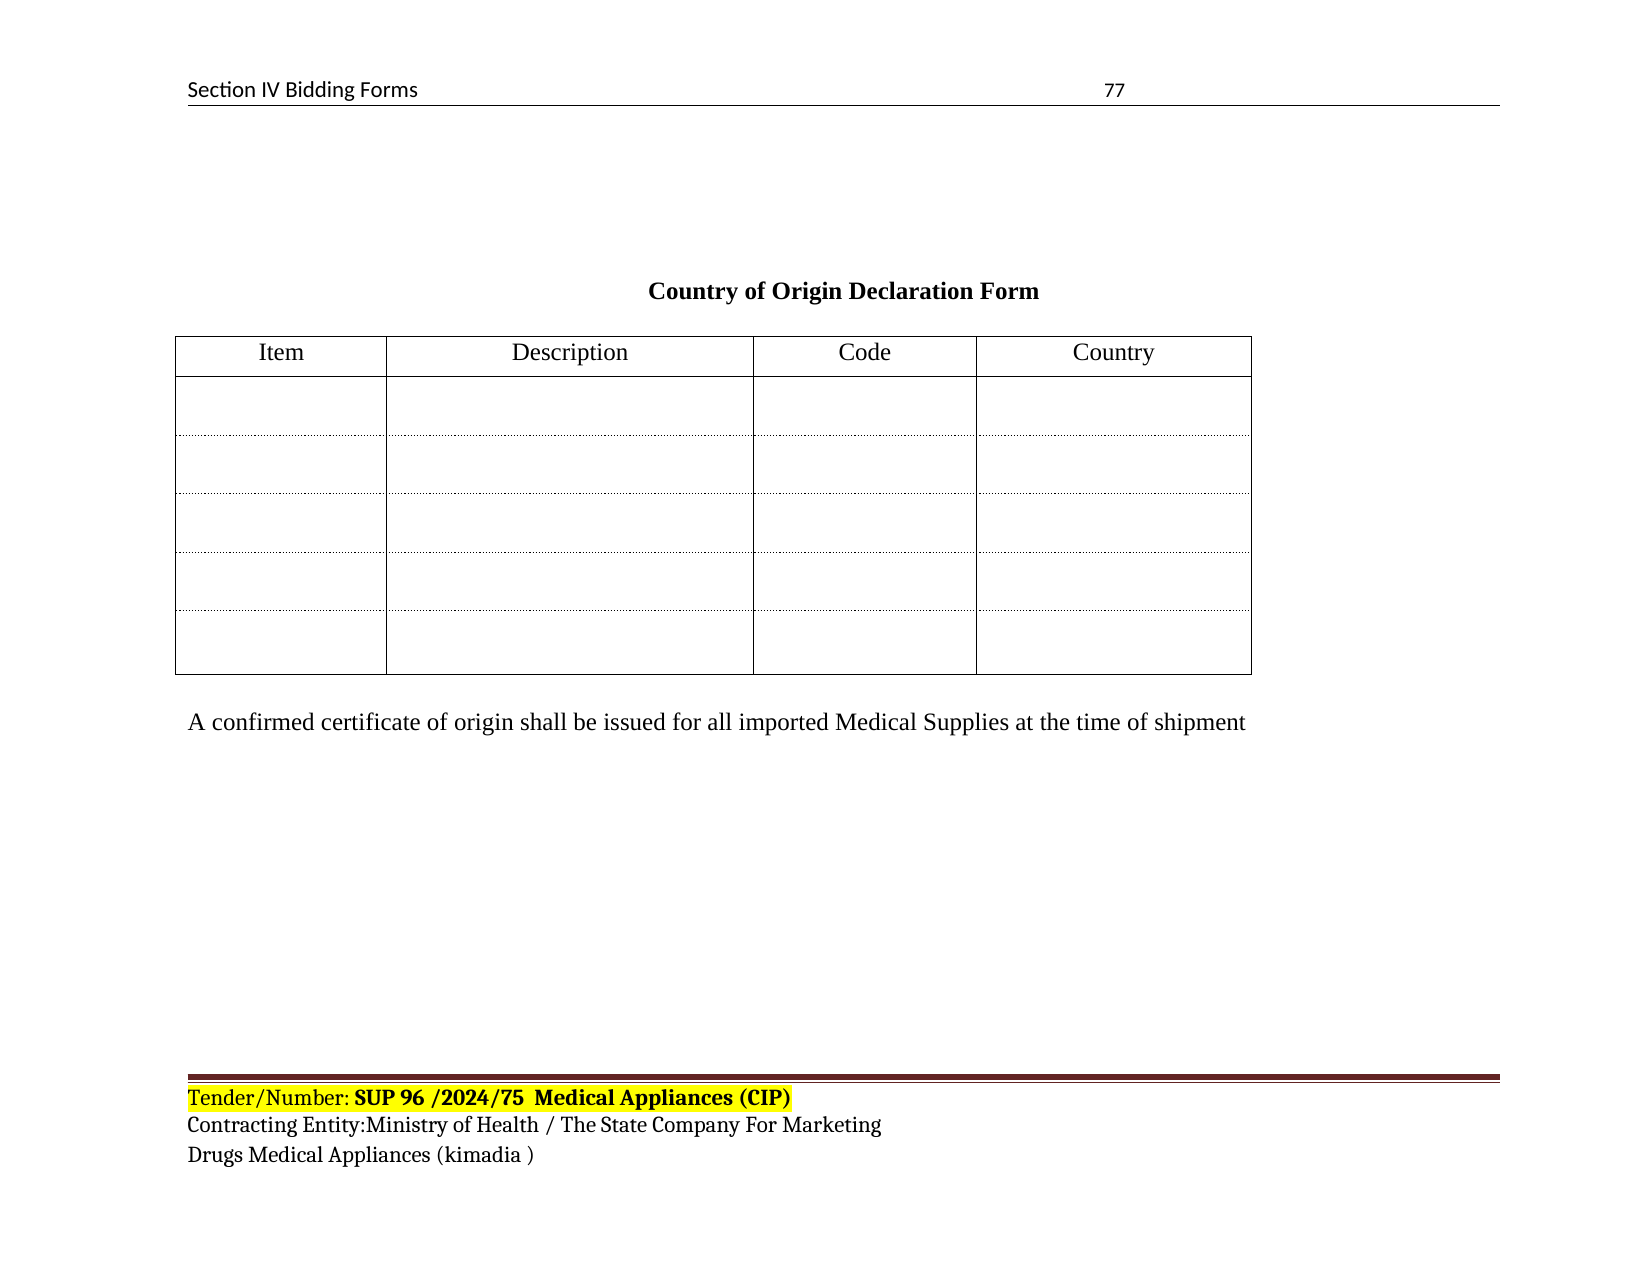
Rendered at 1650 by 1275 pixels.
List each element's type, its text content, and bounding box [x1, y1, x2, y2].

text A confirmed certificate of origin shall be issued for all imported Medical Supplies at the time of shipment [187, 707, 1500, 736]
table_cell [977, 493, 1251, 552]
table_cell [754, 552, 976, 610]
table_header Code [754, 337, 976, 376]
text Country of Origin Declaration Form [187, 277, 1500, 305]
table_cell [977, 552, 1251, 610]
table_cell [176, 493, 386, 552]
table_cell [977, 377, 1251, 434]
table_header Item [176, 337, 386, 376]
table_cell [176, 377, 386, 434]
table_cell [387, 552, 753, 610]
table_cell [977, 610, 1251, 674]
table_cell [387, 377, 753, 434]
table_cell [176, 552, 386, 610]
table_cell [176, 610, 386, 674]
table_cell [387, 610, 753, 674]
table_cell [754, 377, 976, 434]
table_cell [387, 493, 753, 552]
table_header Description [387, 337, 753, 376]
table_cell [754, 493, 976, 552]
table_cell [754, 610, 976, 674]
table_cell [176, 435, 386, 493]
table_header Country [977, 337, 1251, 376]
table_cell [754, 435, 976, 493]
table_cell [387, 435, 753, 493]
table_cell [977, 435, 1251, 493]
